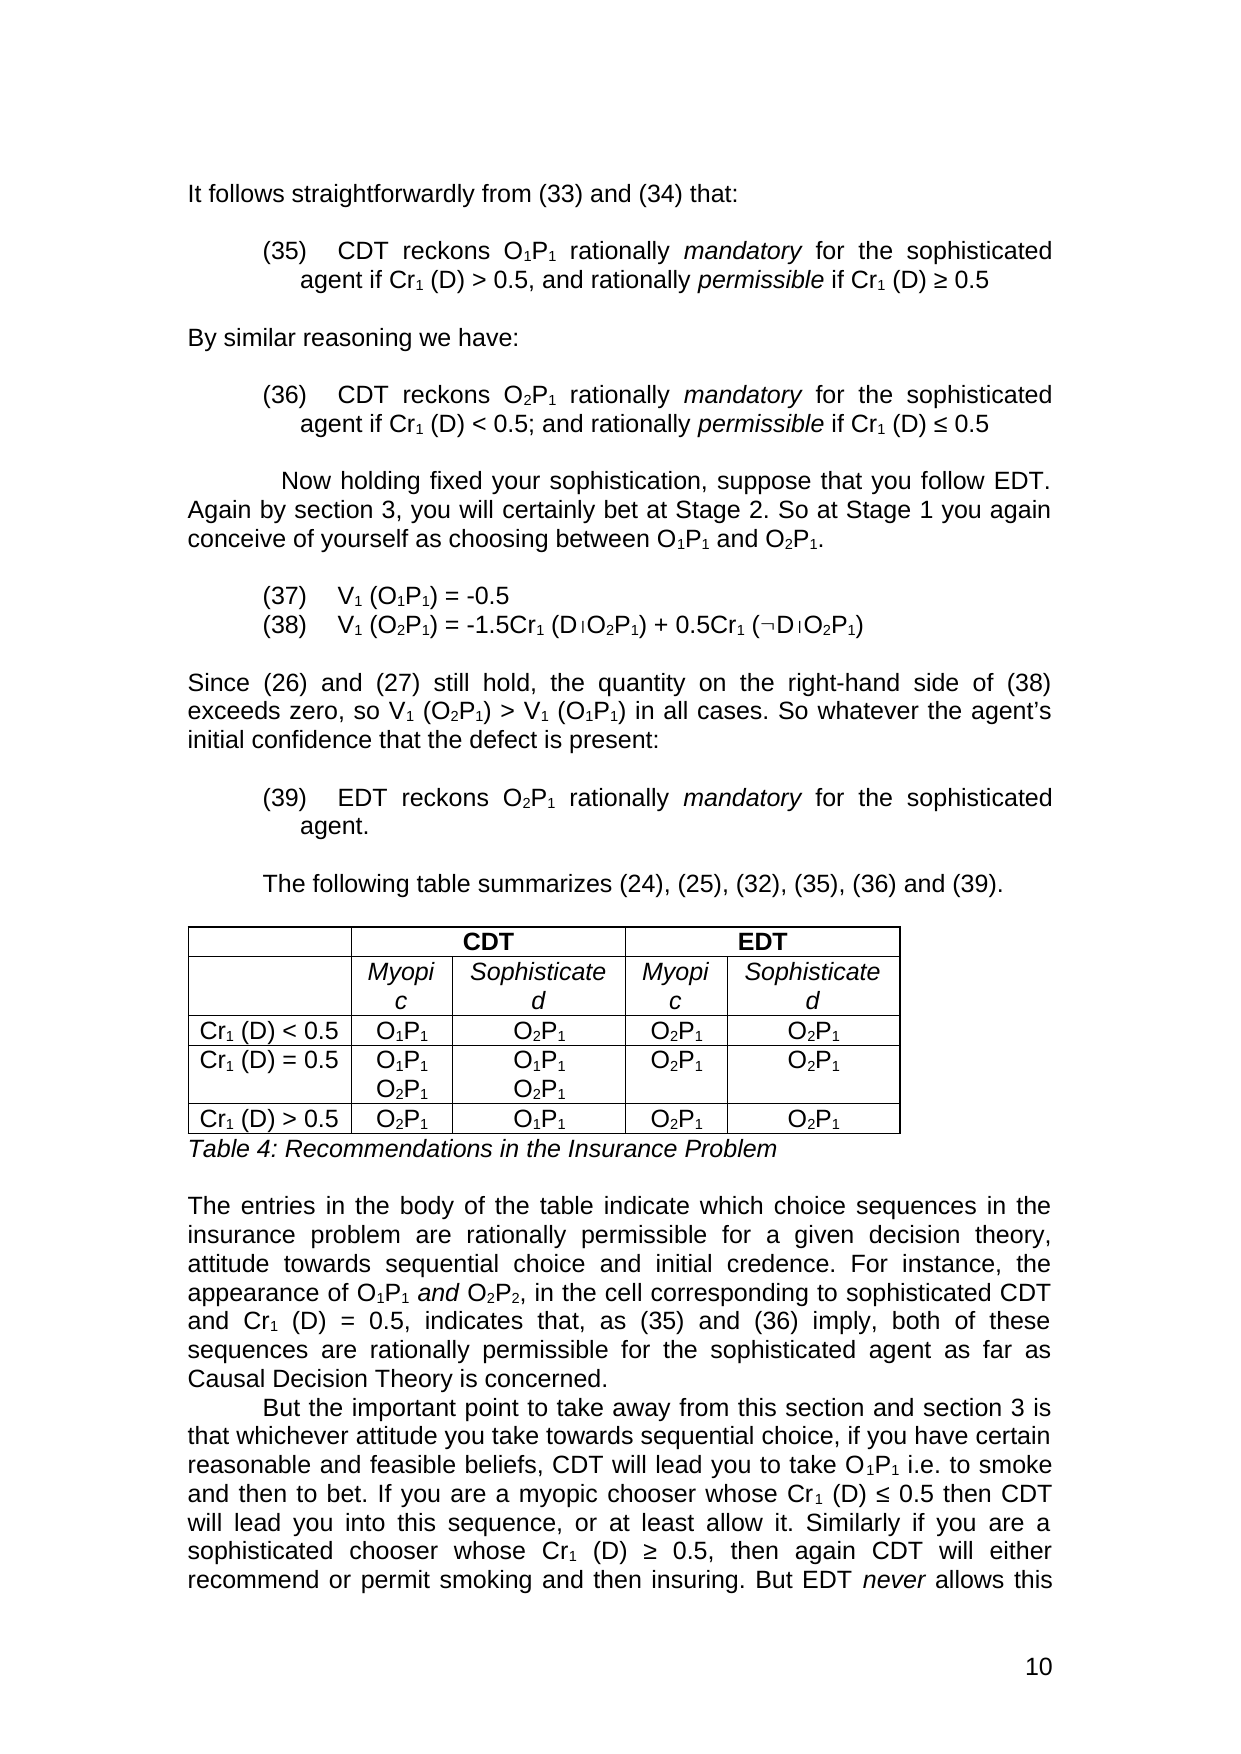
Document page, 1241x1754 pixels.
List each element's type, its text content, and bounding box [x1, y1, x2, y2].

table_cell Myopic [352, 957, 452, 1015]
table_cell O2P1 [626, 1046, 727, 1103]
text The entries in the body of the table indicate which choice sequences in the insurance problem are rationally permissible for a given decision theory, attitude towards sequential choice and initial credence. For instance, the appearance of O1P1 and O2P2, in the cell corresponding to sophisticated CDT and Cr1 (D) = 0.5, indicates that, as (35) and (36) imply, both of these sequences are rationally permissible for the sophisticated agent as far as Causal Decision Theory is concerned. [187, 1191, 1053, 1393]
table_cell O2P1 [626, 1104, 727, 1133]
table_cell Sophisticated [728, 957, 899, 1015]
list EDT reckons O2P1 rationally mandatory for the sophisticated agent. [262, 783, 1053, 840]
table_cell O2P1 [728, 1104, 899, 1133]
table_cell O2P1 [728, 1016, 899, 1044]
table_cell Myopic [626, 957, 727, 1015]
table_header EDT [626, 928, 899, 956]
table_cell Cr1 (D) < 0.5 [189, 1016, 351, 1044]
text By similar reasoning we have: [187, 322, 1053, 351]
table_cell O2P1 [626, 1016, 727, 1044]
table_cell O1P1 O2P1 [352, 1046, 452, 1103]
list CDT reckons O1P1 rationally mandatory for the sophisticated agent if Cr1 (D) > 0.5, and rationally permissible if Cr1 (D) ≥ 0.5 [262, 236, 1053, 294]
table_cell O1P1 [352, 1016, 452, 1044]
table_cell O2P1 [728, 1046, 899, 1103]
table_cell O1P1 O2P1 [453, 1046, 625, 1103]
table_cell O1P1 [453, 1104, 625, 1133]
table_header [189, 928, 351, 956]
table_cell [189, 957, 351, 1015]
table_cell O2P1 [453, 1016, 625, 1044]
text Now holding fixed your sophistication, suppose that you follow EDT. Again by section 3, you will certainly bet at Stage 2. So at Stage 1 you again conceive of yourself as choosing between O1P1 and O2P1. [187, 466, 1053, 552]
table_header CDT [352, 928, 625, 956]
text Table 4: Recommendations in the Insurance Problem [187, 1134, 1053, 1163]
text It follows straightforwardly from (33) and (34) that: [187, 179, 1053, 207]
table_cell Cr1 (D) = 0.5 [189, 1046, 351, 1103]
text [187, 1393, 1053, 1594]
table_cell O2P1 [352, 1104, 452, 1133]
list V1 (O1P1) = -0.5 [262, 581, 1053, 610]
text The following table summarizes (24), (25), (32), (35), (36) and (39). [187, 869, 1053, 898]
text Since (26) and (27) still hold, the quantity on the right-hand side of (38) exceeds zero, so V1 (O2P1) > V1 (O1P1) in all cases. So whatever the agent’s initial confidence that the defect is present: [187, 668, 1053, 754]
list V1 (O2P1) = -1.5Cr1 (DO2P1) + 0.5Cr1 (DO2P1) [262, 610, 1053, 639]
table_cell Cr1 (D) > 0.5 [189, 1104, 351, 1133]
table_cell Sophisticated [453, 957, 625, 1015]
list CDT reckons O2P1 rationally mandatory for the sophisticated agent if Cr1 (D) < 0.5; and rationally permissible if Cr1 (D) ≤ 0.5 [262, 380, 1053, 437]
